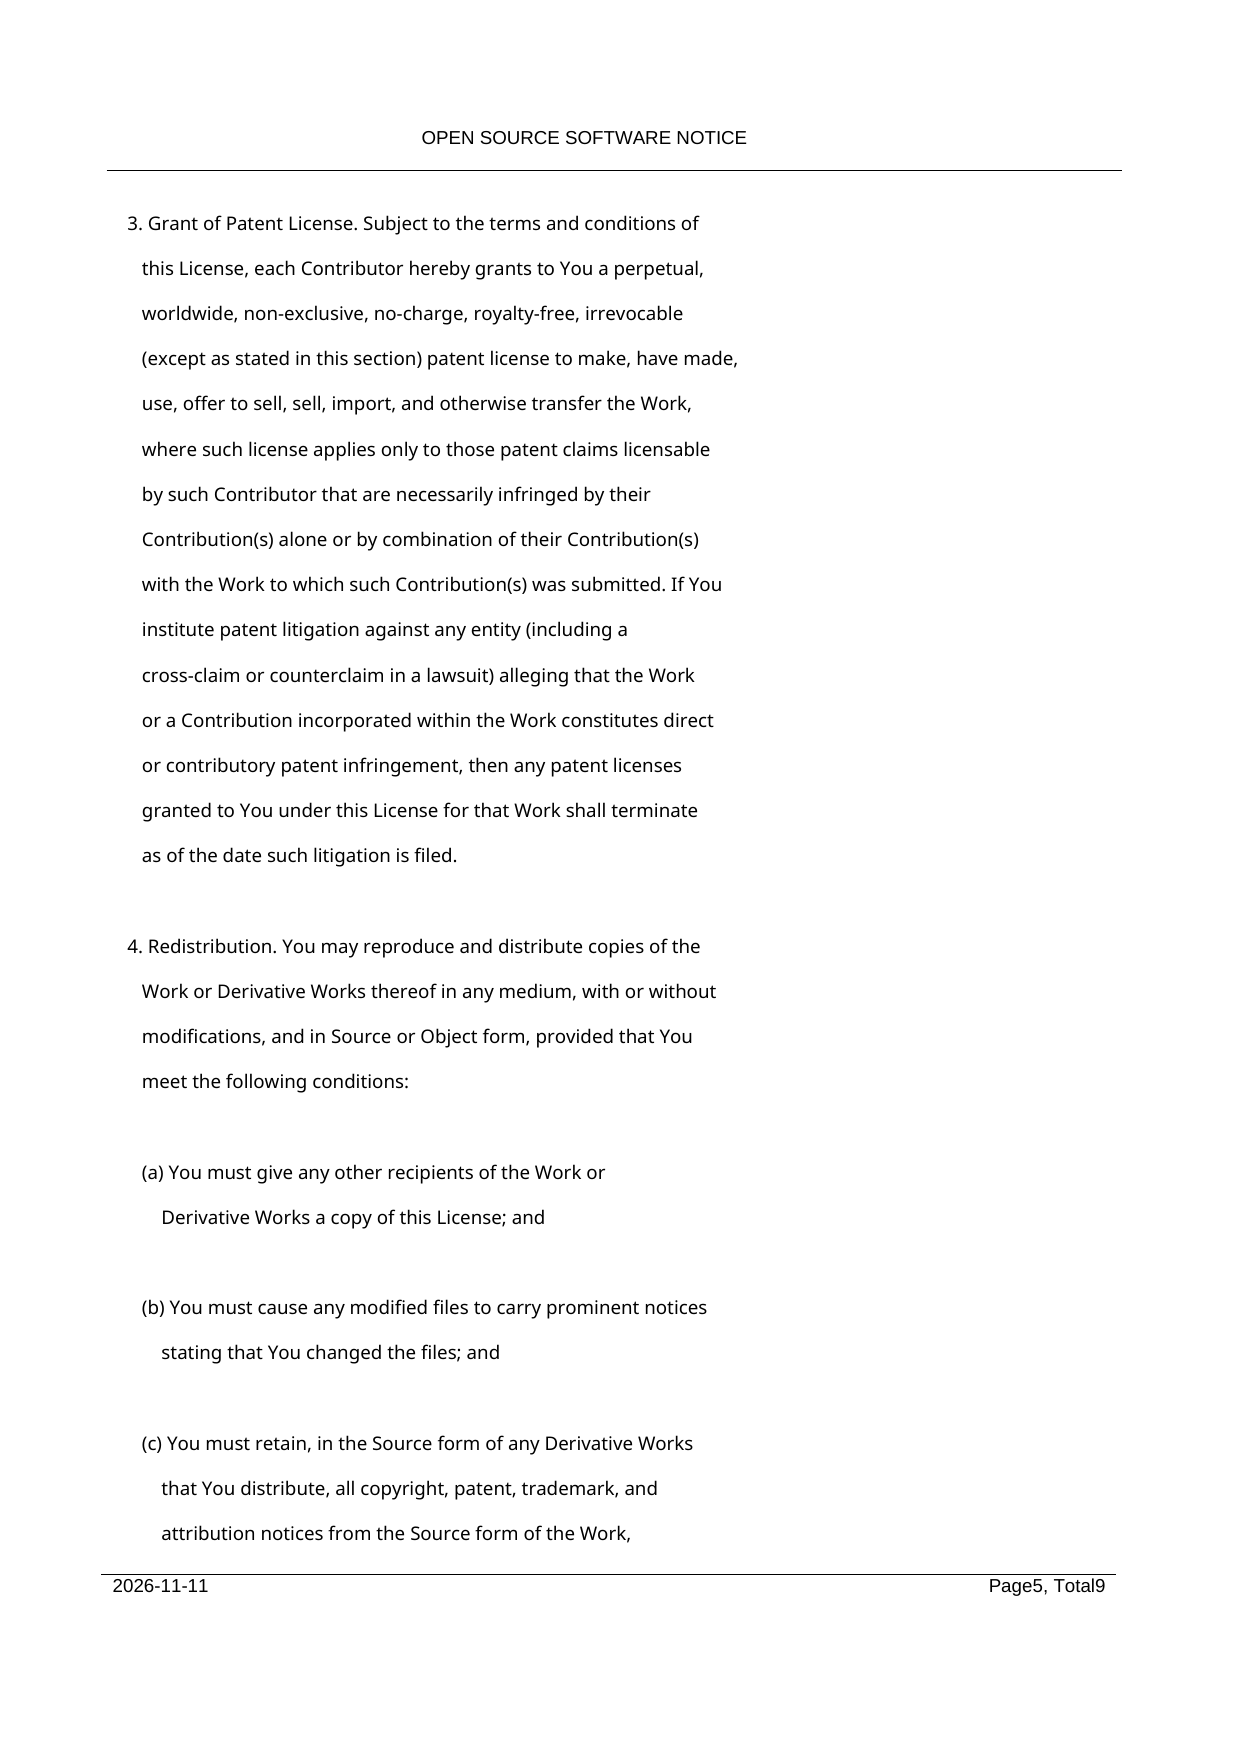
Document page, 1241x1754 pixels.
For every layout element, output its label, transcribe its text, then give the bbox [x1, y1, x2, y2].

text by such Contributor that are necessarily infringed by their [112, 478, 1128, 510]
text (b) You must cause any modified files to carry prominent notices [112, 1291, 1128, 1323]
text or contributory patent infringement, then any patent licenses [112, 749, 1128, 781]
text stating that You changed the files; and [112, 1336, 1128, 1369]
text 4. Redistribution. You may reproduce and distribute copies of the [112, 929, 1128, 962]
text use, offer to sell, sell, import, and otherwise transfer the Work, [112, 387, 1128, 420]
text this License, each Contributor hereby grants to You a perpetual, [112, 252, 1128, 284]
text cross-claim or counterclaim in a lawsuit) alleging that the Work [112, 658, 1128, 691]
text meet the following conditions: [112, 1065, 1128, 1098]
text modifications, and in Source or Object form, provided that You [112, 1020, 1128, 1052]
text that You distribute, all copyright, patent, trademark, and [112, 1472, 1128, 1504]
text granted to You under this License for that Work shall terminate [112, 794, 1128, 827]
text or a Contribution incorporated within the Work constitutes direct [112, 704, 1128, 736]
text institute patent litigation against any entity (including a [112, 613, 1128, 646]
text with the Work to which such Contribution(s) was submitted. If You [112, 568, 1128, 601]
text Contribution(s) alone or by combination of their Contribution(s) [112, 523, 1128, 555]
text (c) You must retain, in the Source form of any Derivative Works [112, 1427, 1128, 1459]
text as of the date such litigation is filed. [112, 839, 1128, 872]
text where such license applies only to those patent claims licensable [112, 432, 1128, 465]
text (except as stated in this section) patent license to make, have made, [112, 342, 1128, 374]
text Derivative Works a copy of this License; and [112, 1201, 1128, 1233]
text Work or Derivative Works thereof in any medium, with or without [112, 975, 1128, 1007]
text attribution notices from the Source form of the Work, [112, 1517, 1128, 1549]
text 3. Grant of Patent License. Subject to the terms and conditions of [112, 206, 1128, 239]
text worldwide, non-exclusive, no-charge, royalty-free, irrevocable [112, 297, 1128, 329]
text (a) You must give any other recipients of the Work or [112, 1156, 1128, 1188]
